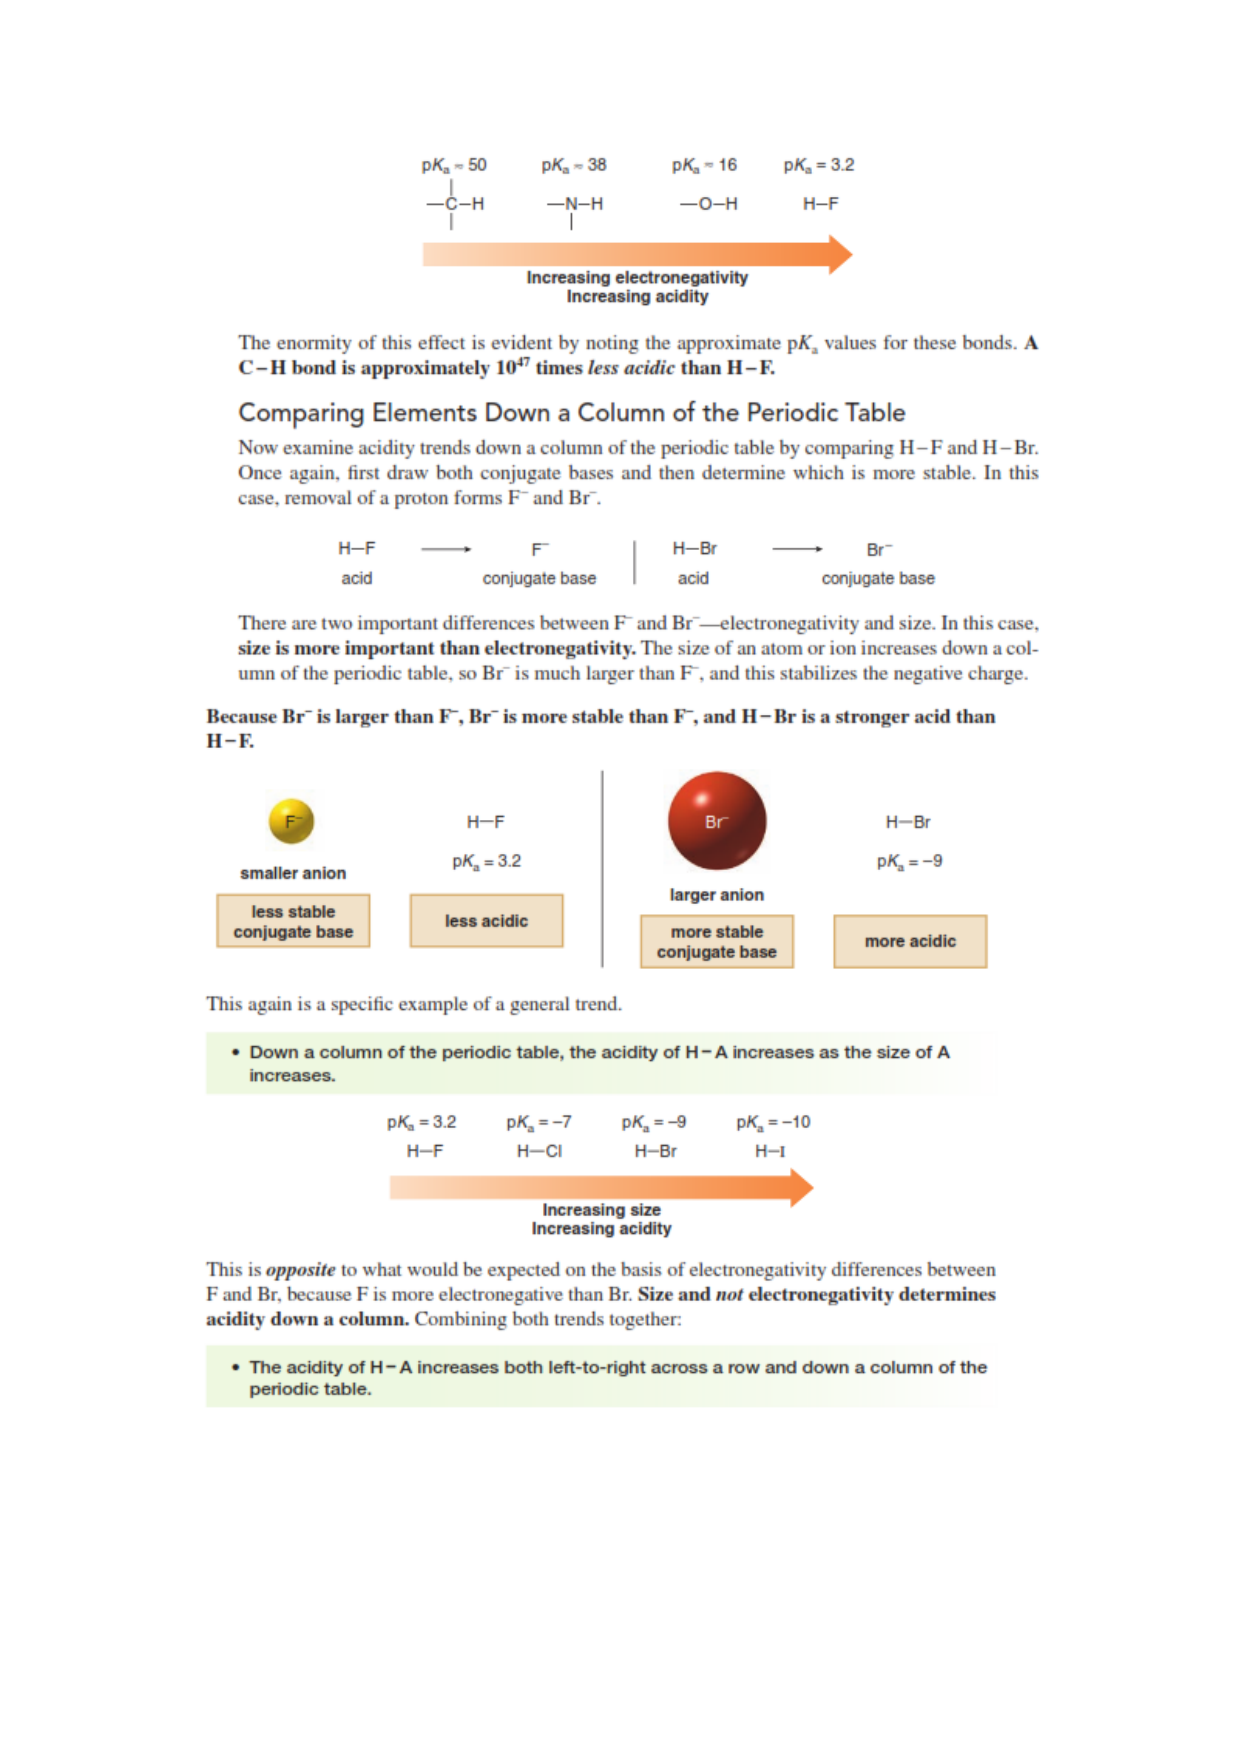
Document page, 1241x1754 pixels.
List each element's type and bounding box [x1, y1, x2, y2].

picture [237, 150, 1053, 694]
picture [187, 697, 1053, 1423]
